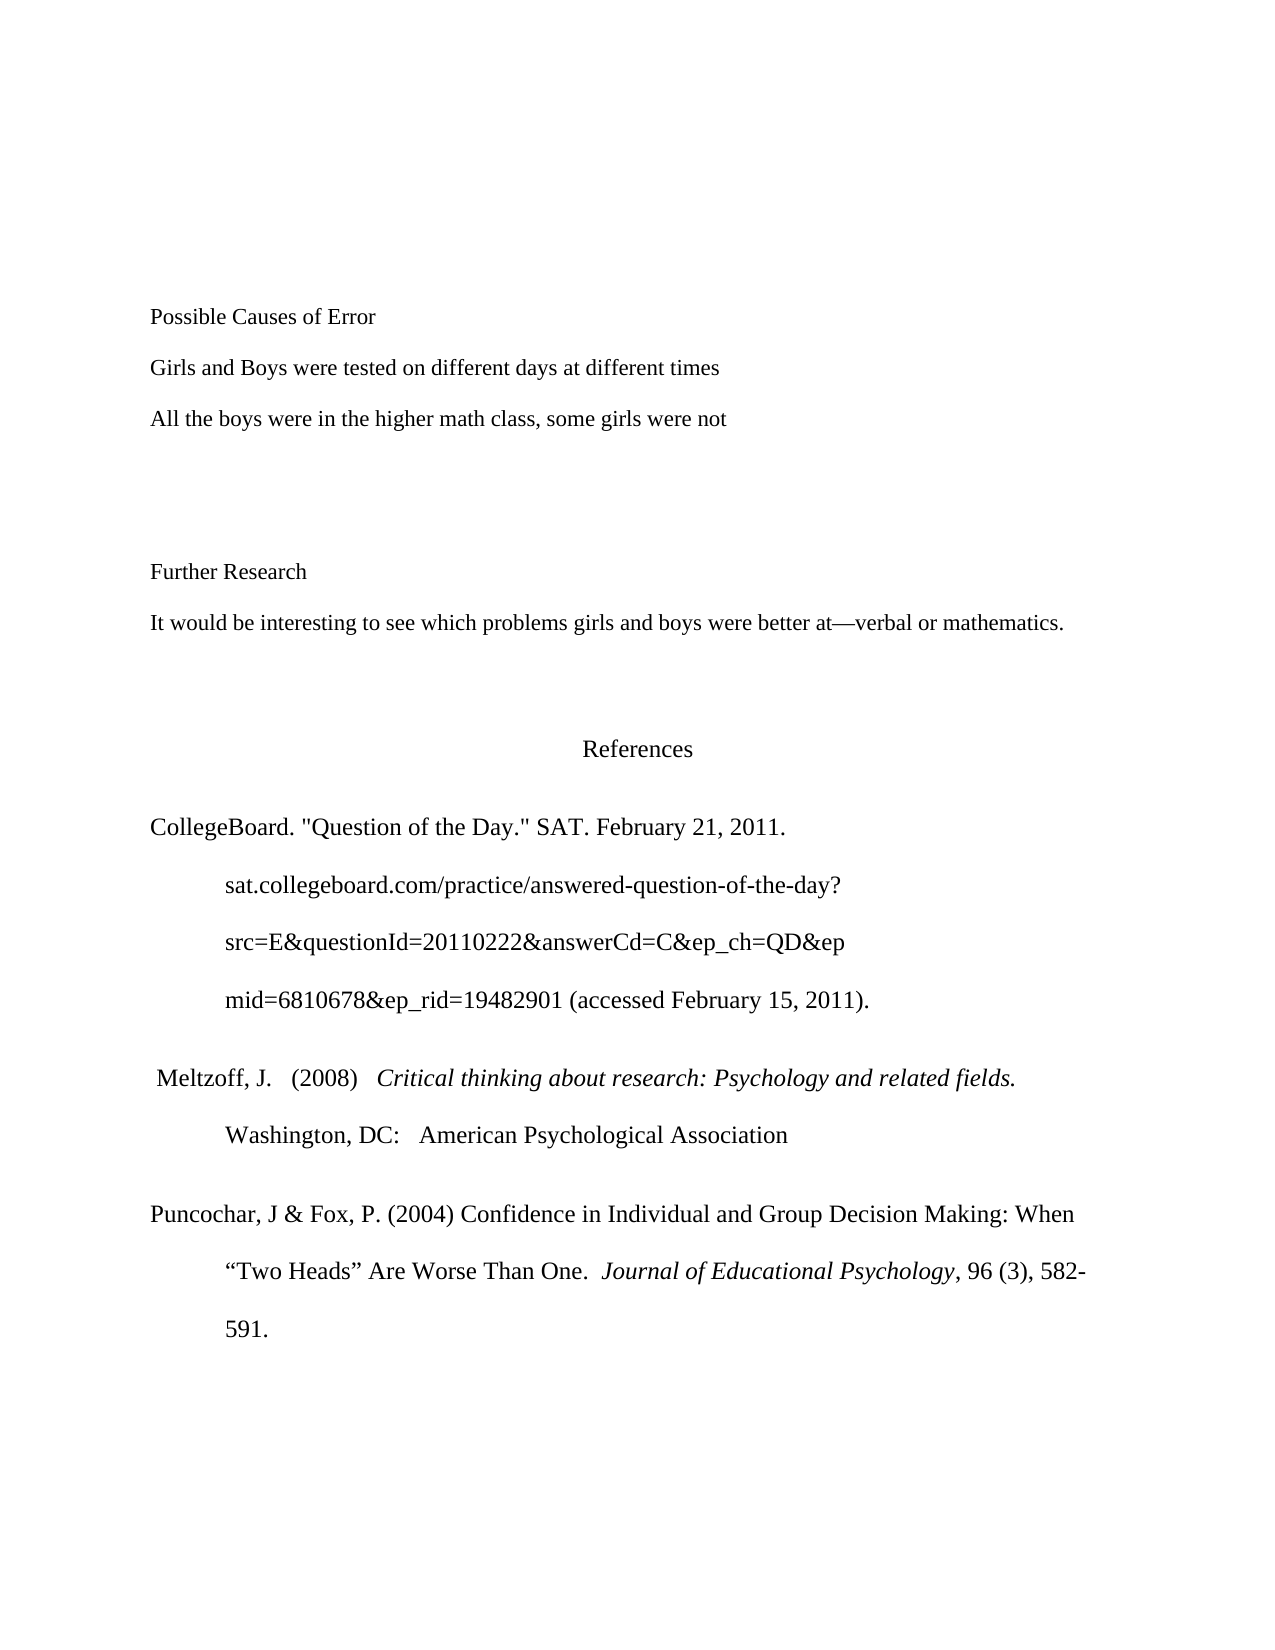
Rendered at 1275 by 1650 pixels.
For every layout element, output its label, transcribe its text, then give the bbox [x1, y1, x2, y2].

text Girls and Boys were tested on different days at different times [150, 354, 1125, 381]
text All the boys were in the higher math class, some girls were not [150, 405, 1125, 432]
text Possible Causes of Error [150, 303, 1125, 329]
text Further Research [150, 558, 1125, 585]
text CollegeBoard. "Question of the Day." SAT. February 21, 2011. sat.collegeboard.com/practice/answered-question-of-the-day?src=E&questionId=20110222&answerCd=C&ep_ch=QD&ep mid=6810678&ep_rid=19482901 (accessed February 15, 2011). [150, 812, 1125, 1013]
text It would be interesting to see which problems girls and boys were better at—verbal or mathematics. [150, 609, 1125, 636]
text Meltzoff, J. (2008) Critical thinking about research: Psychology and related fields. Washington, DC: American Psychological Association [150, 1063, 1125, 1149]
text Puncochar, J & Fox, P. (2004) Confidence in Individual and Group Decision Making: When “Two Heads” Are Worse Than One. Journal of Educational Psychology, 96 (3), 582-591. [150, 1199, 1125, 1343]
text References [150, 734, 1125, 763]
